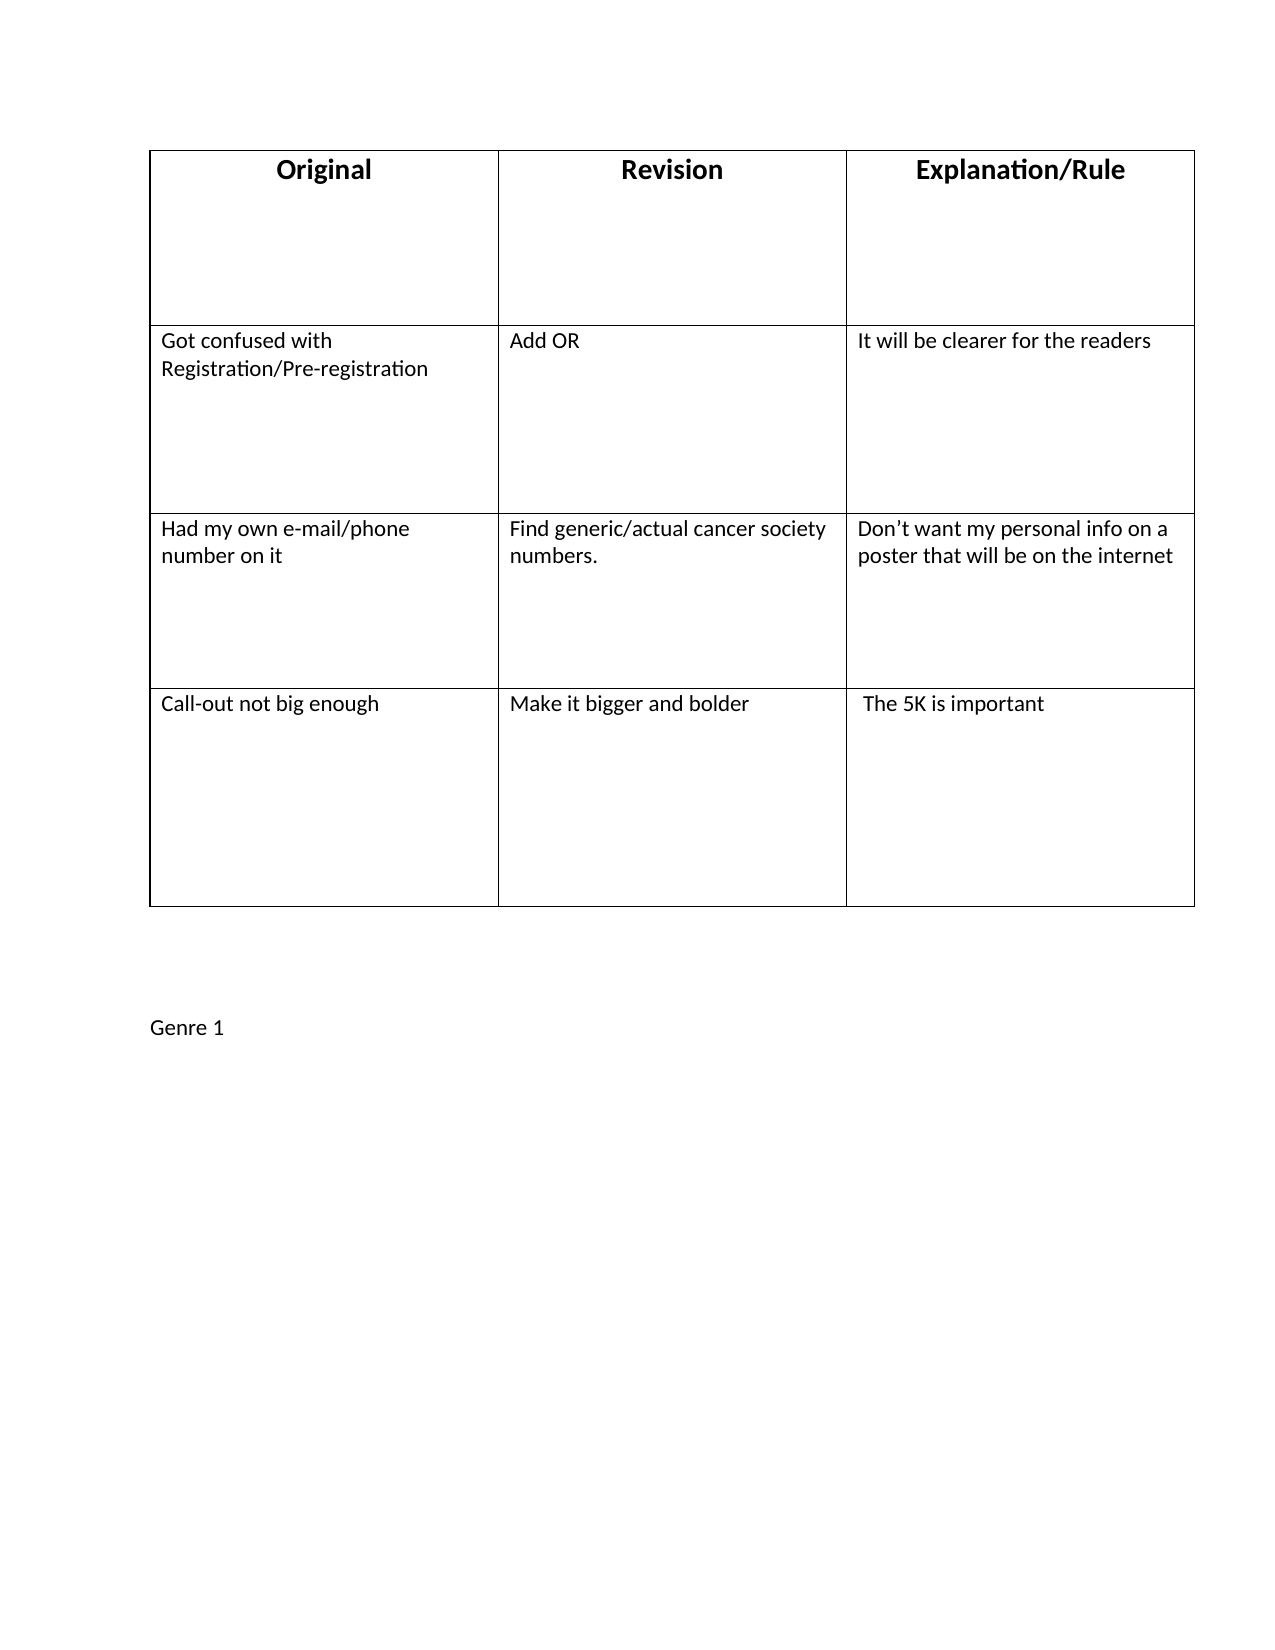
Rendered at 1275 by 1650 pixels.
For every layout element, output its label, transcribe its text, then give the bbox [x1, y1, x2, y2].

table_header Revision [499, 151, 846, 325]
table_cell Got confused with Registration/Pre-registration [151, 326, 498, 513]
table_cell It will be clearer for the readers [847, 326, 1194, 513]
table_cell Make it bigger and bolder [499, 689, 846, 906]
table_cell The 5K is important [847, 689, 1194, 906]
table_header Original [151, 151, 498, 325]
text Genre 1 [150, 1013, 1125, 1041]
table_cell Had my own e-mail/phone number on it [151, 514, 498, 688]
table_cell Call-out not big enough [151, 689, 498, 906]
table_header Explanation/Rule [847, 151, 1194, 325]
table_cell Find generic/actual cancer society numbers. [499, 514, 846, 688]
table_cell Don’t want my personal info on a poster that will be on the internet [847, 514, 1194, 688]
table_cell Add OR [499, 326, 846, 513]
